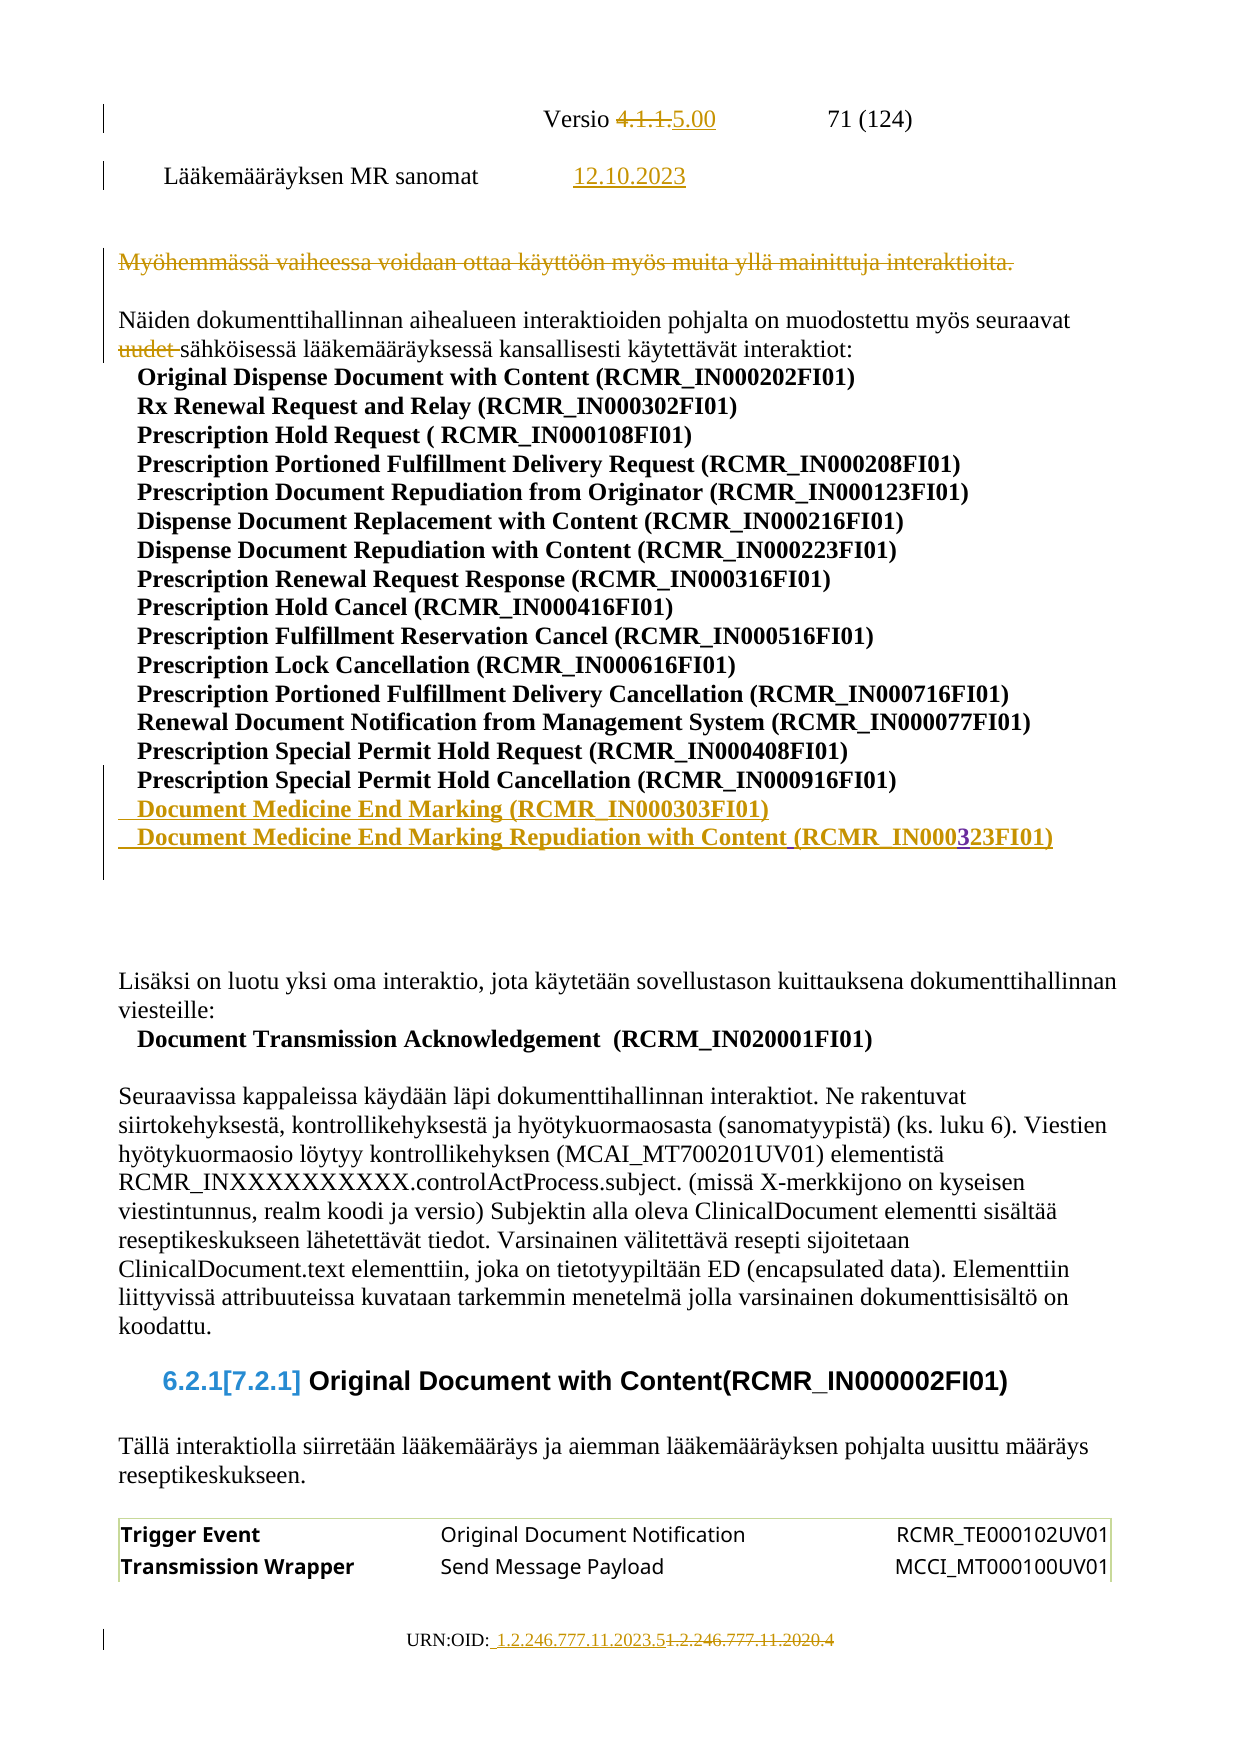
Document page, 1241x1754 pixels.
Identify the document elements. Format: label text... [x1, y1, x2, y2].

text Rx Renewal Request and Relay (RCMR_IN000302FI01) [118, 391, 1122, 420]
text Prescription Fulfillment Reservation Cancel (RCMR_IN000516FI01) [118, 621, 1122, 650]
text Prescription Renewal Request Response (RCMR_IN000316FI01) [118, 564, 1122, 592]
text Document Transmission Acknowledgement (RCRM_IN020001FI01) [118, 1024, 1122, 1052]
text Näiden dokumenttihallinnan aihealueen interaktioiden pohjalta on muodostettu myös seuraavat sähköisessä lääkemääräyksessä kansallisesti käytettävät interaktiot: [118, 305, 1122, 362]
text Prescription Portioned Fulfillment Delivery Request (RCMR_IN000208FI01) [118, 449, 1122, 477]
text Prescription Special Permit Hold Request (RCMR_IN000408FI01) [118, 736, 1122, 765]
text Prescription Special Permit Hold Cancellation (RCMR_IN000916FI01) [118, 765, 1122, 794]
text Original Dispense Document with Content (RCMR_IN000202FI01) [118, 362, 1122, 391]
subtitle Original Document with Content(RCMR_IN000002FI01) [162, 1365, 1122, 1396]
text Prescription Portioned Fulfillment Delivery Cancellation (RCMR_IN000716FI01) [118, 679, 1122, 707]
text Prescription Hold Request ( RCMR_IN000108FI01) [118, 420, 1122, 449]
text Lisäksi on luotu yksi oma interaktio, jota käytetään sovellustason kuittauksena dokumenttihallinnan viesteille: [118, 966, 1122, 1024]
text Prescription Document Repudiation from Originator (RCMR_IN000123FI01) [118, 477, 1122, 506]
text Seuraavissa kappaleissa käydään läpi dokumenttihallinnan interaktiot. Ne rakentuvat siirtokehyksestä, kontrollikehyksestä ja hyötykuormaosasta (sanomatyypistä) (ks. luku 6). Viestien hyötykuormaosio löytyy kontrollikehyksen (MCAI_MT700201UV01) elementistä RCMR_INXXXXXXXXXX.controlActProcess.subject. (missä X-merkkijono on kyseisen viestintunnus, realm koodi ja versio) Subjektin alla oleva ClinicalDocument elementti sisältää reseptikeskukseen lähetettävät tiedot. Varsinainen välitettävä resepti sijoitetaan ClinicalDocument.text elementtiin, joka on tietotyypiltään ED (encapsulated data). Elementtiin liittyvissä attribuuteissa kuvataan tarkemmin menetelmä jolla varsinainen dokumenttisisältö on koodattu. [118, 1081, 1122, 1340]
text Prescription Lock Cancellation (RCMR_IN000616FI01) [118, 650, 1122, 679]
text Tällä interaktiolla siirretään lääkemääräys ja aiemman lääkemääräyksen pohjalta uusittu määräys reseptikeskukseen. [118, 1431, 1122, 1489]
text Dispense Document Replacement with Content (RCMR_IN000216FI01) [118, 506, 1122, 535]
text Dispense Document Repudiation with Content (RCMR_IN000223FI01) [118, 535, 1122, 564]
text Prescription Hold Cancel (RCMR_IN000416FI01) [118, 592, 1122, 621]
text Renewal Document Notification from Management System (RCMR_IN000077FI01) [118, 707, 1122, 736]
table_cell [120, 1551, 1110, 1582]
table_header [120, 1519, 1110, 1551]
